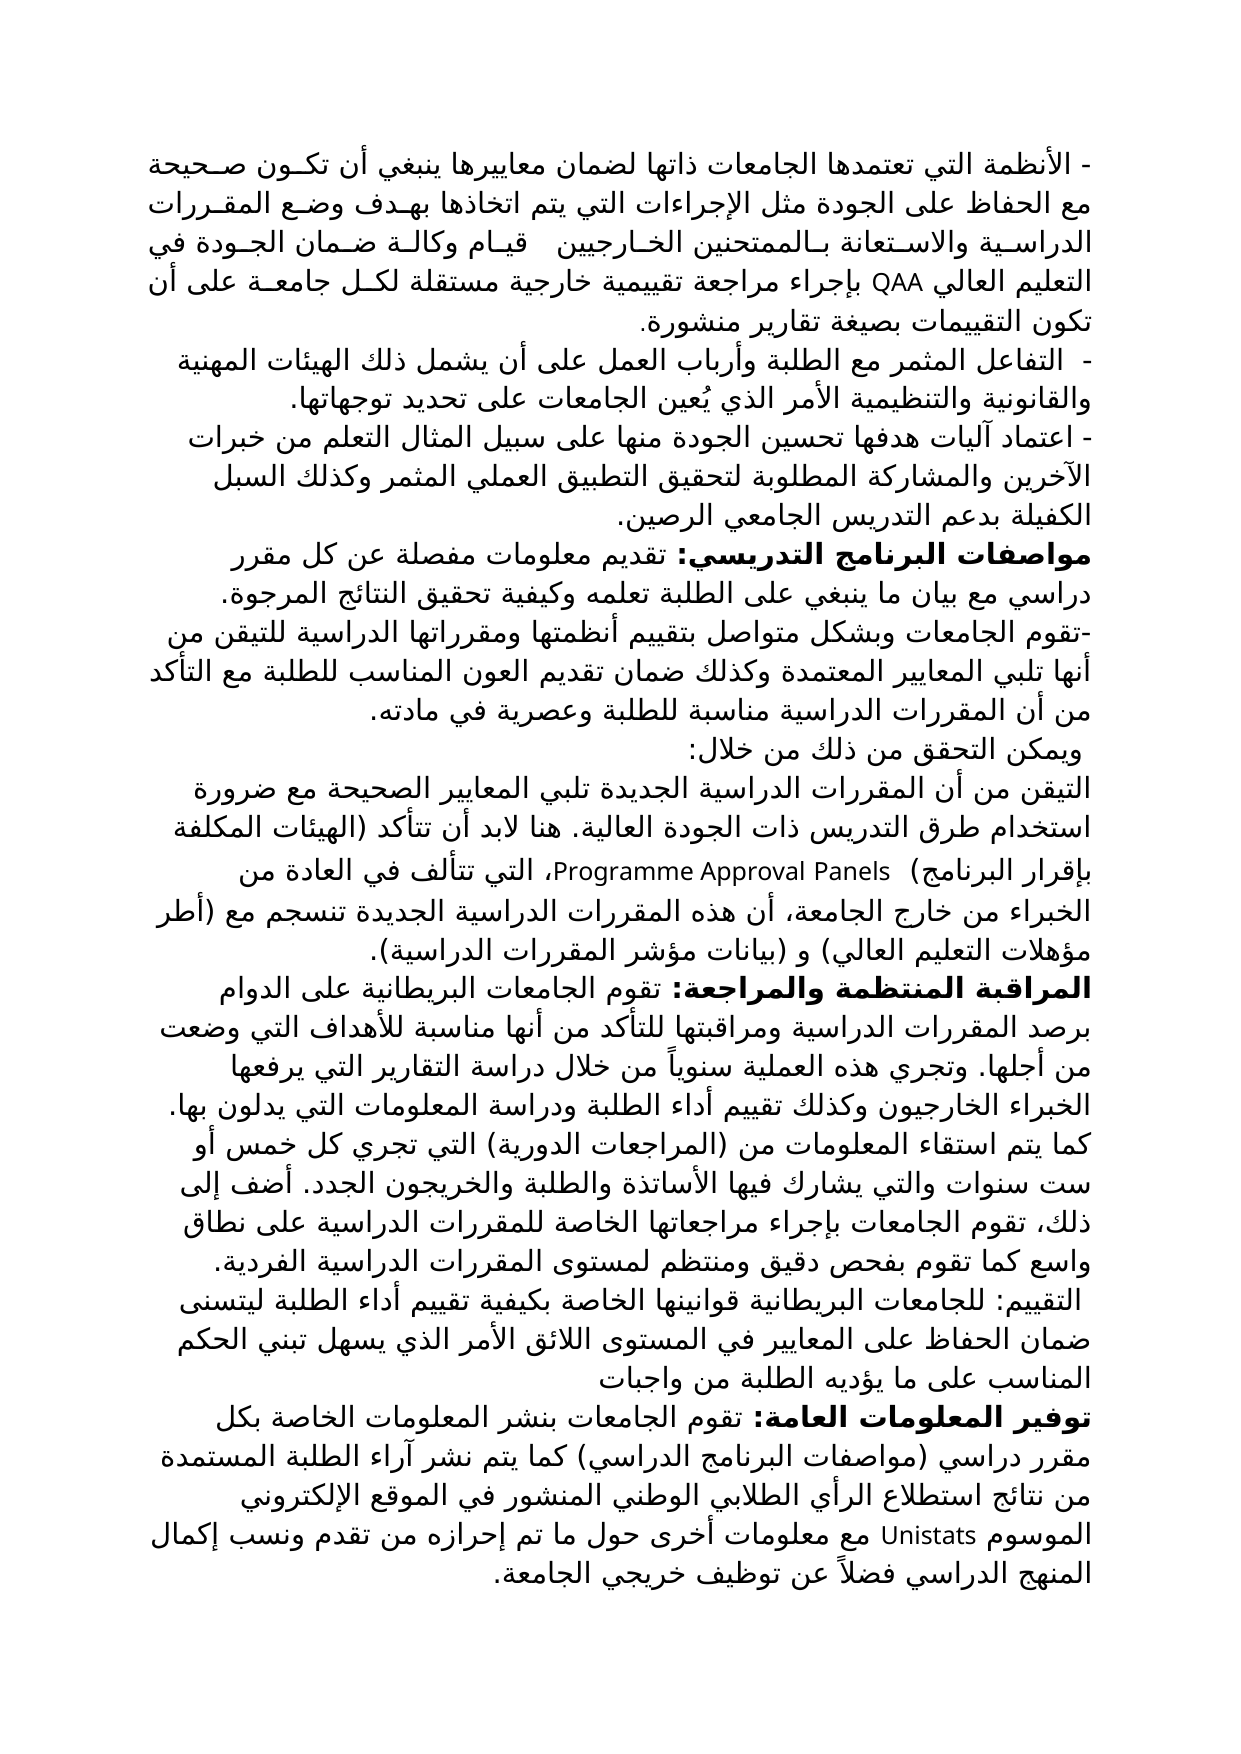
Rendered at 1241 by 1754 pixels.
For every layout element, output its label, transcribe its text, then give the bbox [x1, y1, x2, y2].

text التقييم: للجامعات البريطانية قوانينها الخاصة بكيفية تقييم أداء الطلبة ليتسنى ضمان الحفاظ على المعايير في المستوى اللائق الأمر الذي يسهل تبني الحكم المناسب على ما يؤديه الطلبة من واجبات [148, 1283, 1093, 1395]
text التيقن من أن المقررات الدراسية الجديدة تلبي المعايير الصحيحة مع ضرورة استخدام طرق التدريس ذات الجودة العالية. هنا لابد أن تتأكد (الهيئات المكلفة بإقرار البرنامج) Programme Approval Panels، التي تتألف في العادة من الخبراء من خارج الجامعة، أن هذه المقررات الدراسية الجديدة تنسجم مع (أطر مؤهلات التعليم العالي) و (بيانات مؤشر المقررات الدراسية). [148, 771, 1093, 967]
text كما يتم استقاء المعلومات من (المراجعات الدورية) التي تجري كل خمس أو ست سنوات والتي يشارك فيها الأساتذة والطلبة والخريجون الجدد. أضف إلى ذلك، تقوم الجامعات بإجراء مراجعاتها الخاصة للمقررات الدراسية على نطاق واسع كما تقوم بفحص دقيق ومنتظم لمستوى المقررات الدراسية الفردية. [148, 1128, 1093, 1278]
text - اعتماد آليات هدفها تحسين الجودة منها على سبيل المثال التعلم من خبرات الآخرين والمشاركة المطلوبة لتحقيق التطبيق العملي المثمر وكذلك السبل الكفيلة بدعم التدريس الجامعي الرصين. [148, 421, 1093, 533]
text -تقوم الجامعات وبشكل متواصل بتقييم أنظمتها ومقرراتها الدراسية للتيقن من أنها تلبي المعايير المعتمدة وكذلك ضمان تقديم العون المناسب للطلبة مع التأكد من أن المقررات الدراسية مناسبة للطلبة وعصرية في مادته. [148, 616, 1093, 727]
text - الأنظمة التي تعتمدها الجامعات ذاتها لضمان معاييرها ينبغي أن تكون صحيحة مع الحفاظ على الجودة مثل الإجراءات التي يتم اتخاذها بهدف وضع المقررات الدراسية والاستعانة بالممتحنين الخارجيين قيام وكالة ضمان الجودة في التعليم العالي QAA بإجراء مراجعة تقييمية خارجية مستقلة لكل جامعة على أن تكون التقييمات بصيغة تقارير منشورة. [148, 148, 1093, 338]
text توفير المعلومات العامة: تقوم الجامعات بنشر المعلومات الخاصة بكل مقرر دراسي (مواصفات البرنامج الدراسي) كما يتم نشر آراء الطلبة المستمدة من نتائج استطلاع الرأي الطلابي الوطني المنشور في الموقع الإلكتروني الموسوم Unistats مع معلومات أخرى حول ما تم إحرازه من تقدم ونسب إكمال المنهج الدراسي فضلاً عن توظيف خريجي الجامعة. [148, 1400, 1093, 1591]
text مواصفات البرنامج التدريسي: تقديم معلومات مفصلة عن كل مقرر دراسي مع بيان ما ينبغي على الطلبة تعلمه وكيفية تحقيق النتائج المرجوة. [148, 538, 1093, 611]
text ويمكن التحقق من ذلك من خلال: [148, 732, 1093, 766]
text - التفاعل المثمر مع الطلبة وأرباب العمل على أن يشمل ذلك الهيئات المهنية والقانونية والتنظيمية الأمر الذي يُعين الجامعات على تحديد توجهاتها. [148, 343, 1093, 416]
text المراقبة المنتظمة والمراجعة: تقوم الجامعات البريطانية على الدوام برصد المقررات الدراسية ومراقبتها للتأكد من أنها مناسبة للأهداف التي وضعت من أجلها. وتجري هذه العملية سنوياً من خلال دراسة التقارير التي يرفعها الخبراء الخارجيون وكذلك تقييم أداء الطلبة ودراسة المعلومات التي يدلون بها. [148, 972, 1093, 1123]
